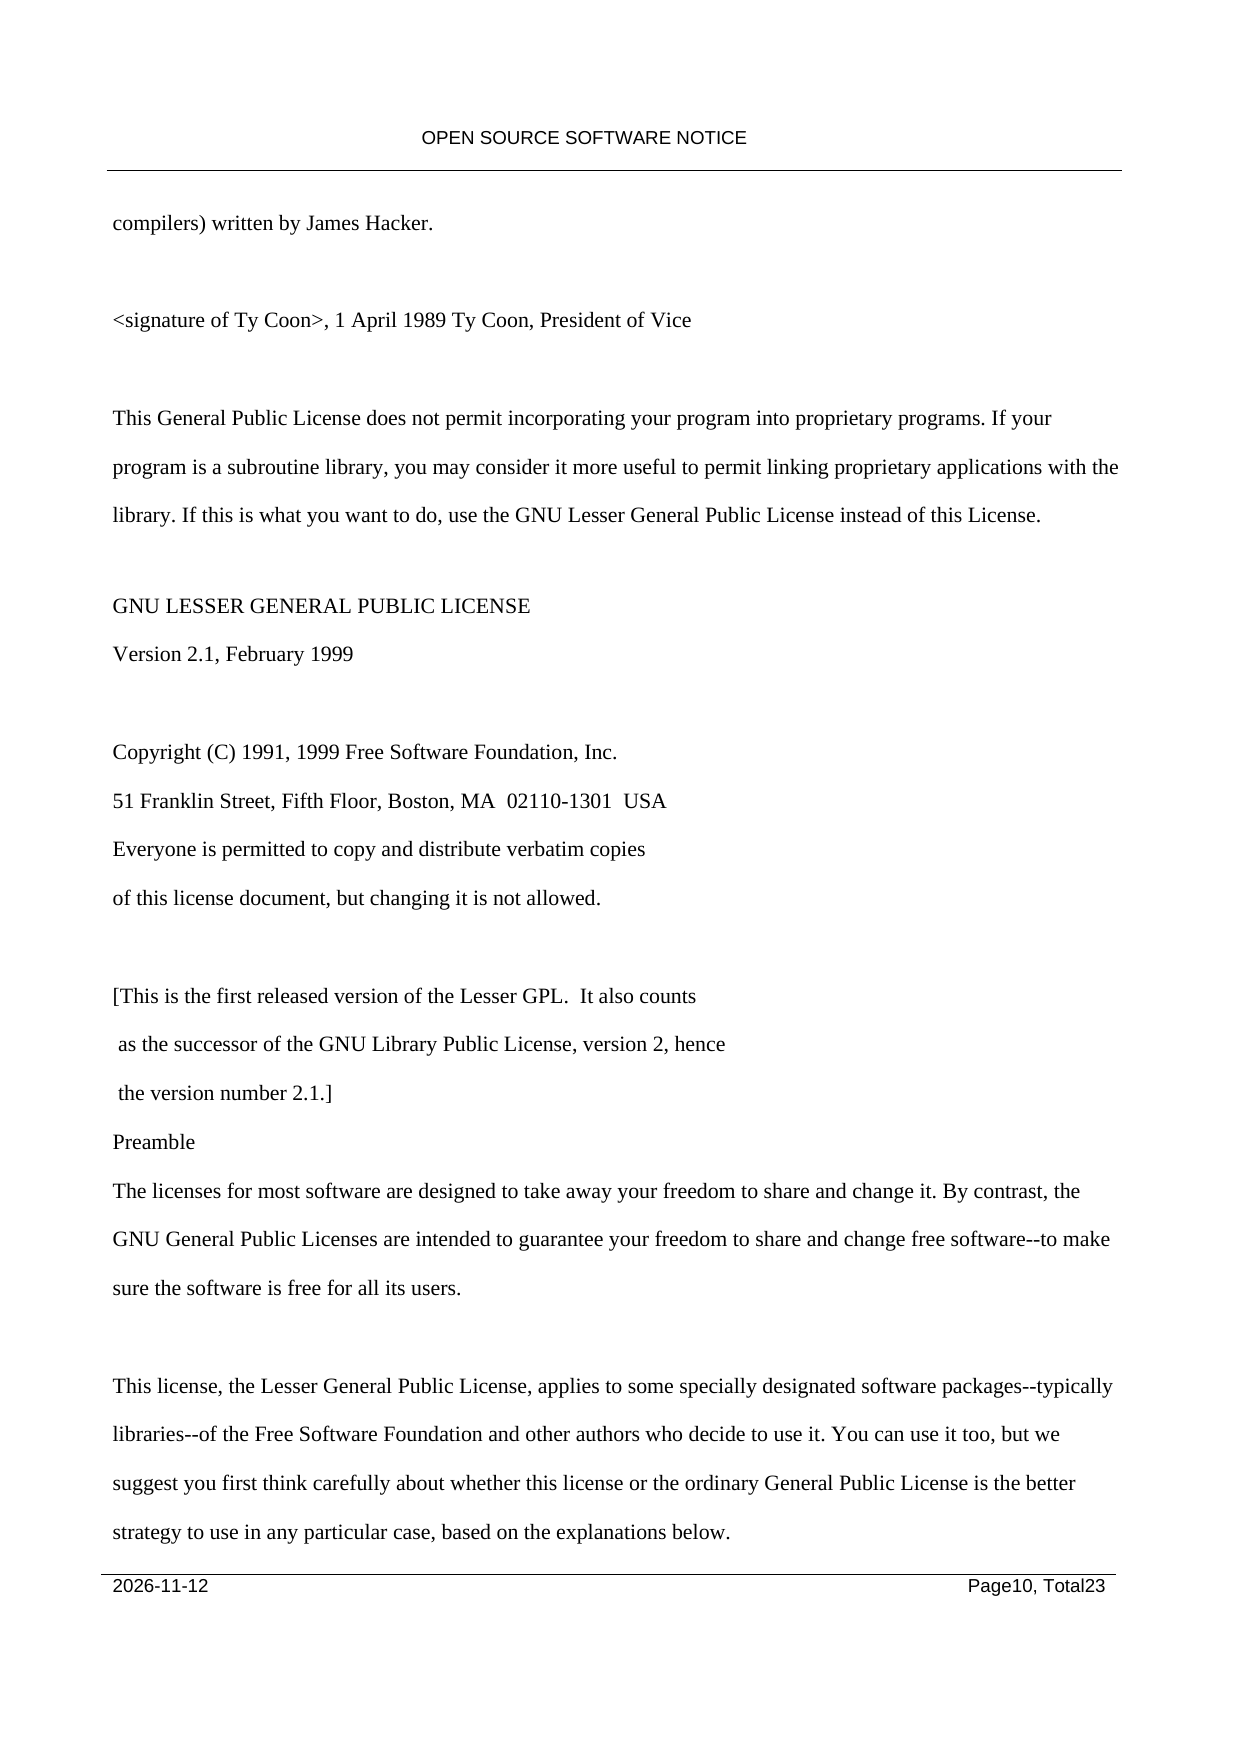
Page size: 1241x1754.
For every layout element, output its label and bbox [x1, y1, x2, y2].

text [112, 589, 1128, 1548]
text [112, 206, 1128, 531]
